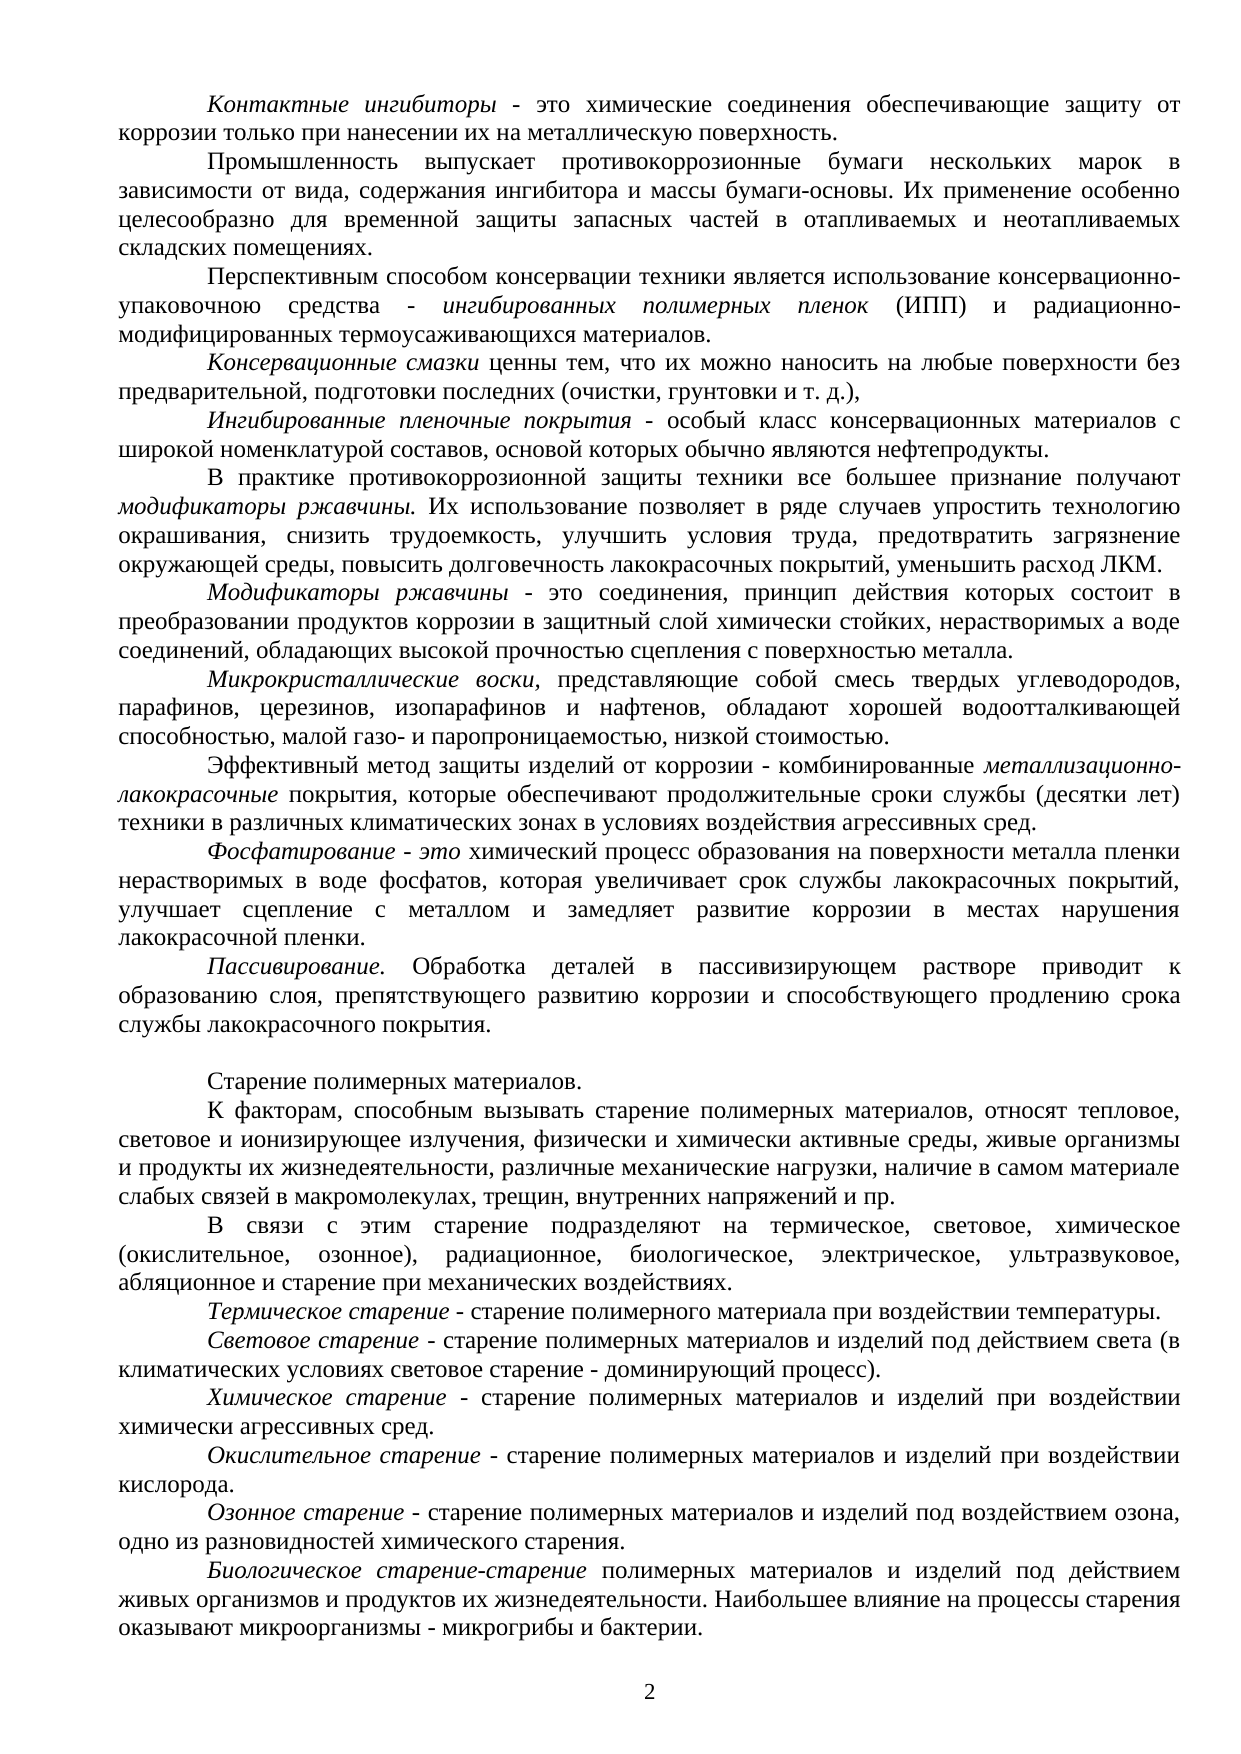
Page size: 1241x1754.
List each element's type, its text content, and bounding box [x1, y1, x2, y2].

text Промышленность выпускает противокоррозионные бумаги нескольких марок в зависимости от вида, содержания ингибитора и массы бумаги-основы. Их применение особенно целесообразно для временной защиты запасных частей в отапливаемых и неотапливаемых складских помещениях. [118, 146, 1181, 261]
text К факторам, способным вызывать старение полимерных материалов, относят тепловое, световое и ионизирующее излучения, физически и химически активные среды, живые организмы и продукты их жизнедеятельности, различные механические нагрузки, наличие в самом материале слабых связей в макромолекулах, трещин, внутренних напряжений и пр. [118, 1095, 1181, 1210]
text Озонное старение - старение полимерных материалов и изделий под воздействием озона, одно из разновидностей химического старения. [118, 1497, 1181, 1555]
text Контактные ингибиторы - это химические соединения обеспечивающие защиту от коррозии только при нанесении их на металлическую поверхность. [118, 89, 1181, 146]
text Старение полимерных материалов. [118, 1066, 1181, 1095]
text Микрокристаллические воски, представляющие собой смесь твердых углеводородов, парафинов, церезинов, изопарафинов и нафтенов, обладают хорошей водоотталкивающей способностью, малой газо- и паропроницаемостью, низкой стоимостью. [118, 664, 1181, 750]
text Фосфатирование - это химический процесс образования на поверхности металла пленки нерастворимых в воде фосфатов, которая увеличивает срок службы лакокрасочных покрытий, улучшает сцепление с металлом и замедляет развитие коррозии в местах нарушения лакокрасочной пленки. [118, 836, 1181, 951]
text Химическое старение - старение полимерных материалов и изделий при воздействии химически агрессивных сред. [118, 1382, 1181, 1440]
text Ингибированные пленочные покрытия - особый класс консервационных материалов с широкой номенклатурой составов, основой которых обычно являются нефтепродукты. [118, 405, 1181, 462]
text Пассивирование. Обработка деталей в пассивизирующем растворе приводит к образованию слоя, препятствующего развитию коррозии и способствующего продлению срока службы лакокрасочного покрытия. [118, 951, 1181, 1037]
text Окислительное старение - старение полимерных материалов и изделий при воздействии кислорода. [118, 1440, 1181, 1497]
text Световое старение - старение полимерных материалов и изделий под действием света (в климатических условиях световое старение - доминирующий процесс). [118, 1325, 1181, 1382]
text Перспективным способом консервации техники является использование консервационно-упаковочною средства - ингибированных полимерных пленок (ИПП) и радиационно-модифицированных термоусаживающихся материалов. [118, 261, 1181, 347]
text В связи с этим старение подразделяют на термическое, световое, химическое (окислительное, озонное), радиационное, биологическое, электрическое, ультразвуковое, абляционное и старение при механических воздействиях. [118, 1210, 1181, 1296]
text Термическое старение - старение полимерного материала при воздействии температуры. [118, 1296, 1181, 1325]
text Консервационные смазки ценны тем, что их можно наносить на любые поверхности без предварительной, подготовки последних (очистки, грунтовки и т. д.), [118, 347, 1181, 405]
text В практике противокоррозионной защиты техники все большее признание получают модификаторы ржавчины. Их использование позволяет в ряде случаев упростить технологию окрашивания, снизить трудоемкость, улучшить условия труда, предотвратить загрязнение окружающей среды, повысить долговечность лакокрасочных покрытий, уменьшить расход ЛКМ. [118, 462, 1181, 577]
text Эффективный метод защиты изделий от коррозии - комбинированные металлизационно-лакокрасочные покрытия, которые обеспечивают продолжительные сроки службы (десятки лет) техники в различных климатических зонах в условиях воздействия агрессивных сред. [118, 750, 1181, 836]
text Биологическое старение-старение полимерных материалов и изделий под действием живых организмов и продуктов их жизнедеятельности. Наибольшее влияние на процессы старения оказывают микроорганизмы - микрогрибы и бактерии. [118, 1555, 1181, 1641]
text Модификаторы ржавчины - это соединения, принцип действия которых состоит в преобразовании продуктов коррозии в защитный слой химически стойких, нерастворимых а воде соединений, обладающих высокой прочностью сцепления с поверхностью металла. [118, 577, 1181, 664]
